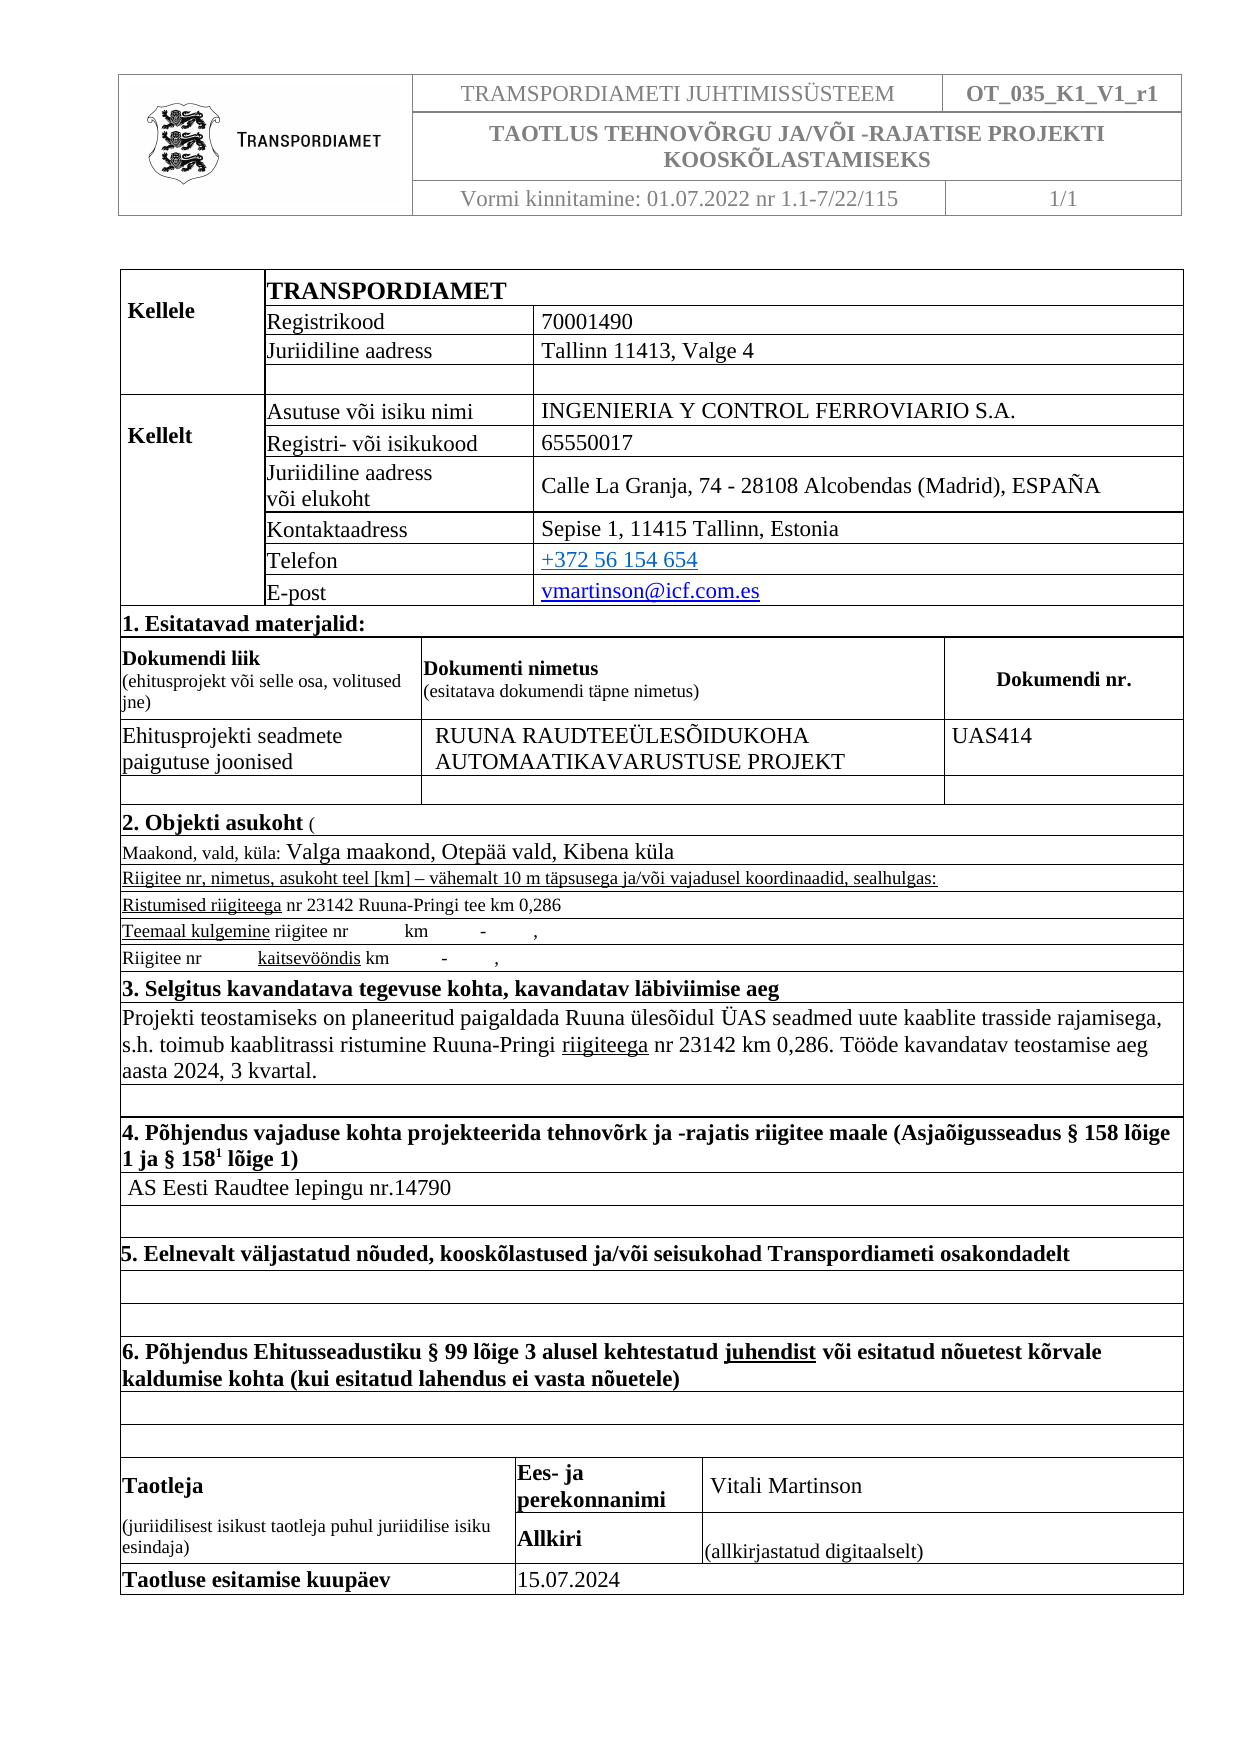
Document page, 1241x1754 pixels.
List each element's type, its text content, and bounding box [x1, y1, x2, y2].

table_cell +372 56 154 654 [534, 544, 1183, 574]
table_cell [945, 776, 1183, 804]
table_cell Kellelt [121, 395, 264, 605]
table_cell Juriidiline aadress [266, 335, 533, 364]
table_cell Juriidiline aadress või elukoht [266, 457, 533, 511]
table_cell 70001490 [534, 306, 1183, 334]
table_cell Registrikood [266, 306, 533, 334]
table_cell 4. Põhjendus vajaduse kohta projekteerida tehnovõrk ja -rajatis riigitee maale (Asjaõigusseadus § 158 lõige 1 ja § 1581 lõige 1) [121, 1118, 1183, 1172]
table_cell [121, 1425, 1183, 1457]
table_cell Allkiri [516, 1513, 702, 1563]
table_cell Calle La Granja, 74 - 28108 Alcobendas (Madrid), ESPAÑA [534, 457, 1183, 511]
table_cell Tallinn 11413, Valge 4 [534, 335, 1183, 364]
table_cell Ehitusprojekti seadmete paigutuse joonised [121, 720, 421, 774]
table_cell Sepise 1, 11415 Tallinn, Estonia [534, 513, 1183, 543]
table_cell INGENIERIA Y CONTROL FERROVIARIO S.A. [534, 395, 1183, 425]
table_cell 1. Esitatavad materjalid: [121, 606, 1183, 636]
table_cell [121, 1304, 1183, 1336]
table_cell E-post [266, 575, 533, 605]
table_cell Dokumendi nr. [945, 638, 1183, 719]
table_cell 5. Eelnevalt väljastatud nõuded, kooskõlastused ja/või seisukohad Transpordiameti osakondadelt [121, 1238, 1183, 1270]
table_cell 65550017 [534, 426, 1183, 456]
table_cell Dokumendi liik (ehitusprojekt või selle osa, volitused jne) [121, 638, 421, 719]
table_header Kellele [121, 270, 264, 393]
table_cell Asutuse või isiku nimi [266, 395, 533, 425]
table_cell Ees- ja perekonnanimi [516, 1458, 702, 1512]
table_cell [121, 1271, 1183, 1303]
table_cell vmartinson@icf.com.es [534, 575, 1183, 605]
table_cell Taotleja [121, 1458, 515, 1512]
table_cell Maakond, vald, küla: Valga maakond, Otepää vald, Kibena küla [121, 836, 1183, 864]
table_cell [121, 1085, 1183, 1116]
picture [129, 85, 402, 204]
table_cell Projekti teostamiseks on planeeritud paigaldada Ruuna ülesõidul ÜAS seadmed uute kaablite trasside rajamisega, s.h. toimub kaablitrassi ristumine Ruuna-Pringi riigiteega nr 23142 km 0,286. Tööde kavandatav teostamise aeg aasta 2024, 3 kvartal. [121, 1003, 1183, 1083]
table_cell 3. Selgitus kavandatava tegevuse kohta, kavandatav läbiviimise aeg [121, 972, 1183, 1002]
table_cell AS Eesti Raudtee lepingu nr.14790 [121, 1173, 1183, 1204]
table_cell Ristumised riigiteega nr 23142 Ruuna-Pringi tee km 0,286 [121, 892, 1183, 917]
table_cell [422, 776, 944, 804]
table_cell Riigitee nr kaitsevööndis km - , [121, 945, 1183, 971]
table_cell UAS414 [945, 720, 1183, 774]
table_cell Taotluse esitamise kuupäev [121, 1564, 515, 1594]
table_cell Vitali Martinson [703, 1458, 1183, 1512]
table_cell 2. Objekti asukoht ( [121, 805, 1183, 835]
table_cell Registri- või isikukood [266, 426, 533, 456]
table_cell Riigitee nr, nimetus, asukoht teel [km] – vähemalt 10 m täpsusega ja/või vajadusel koordinaadid, sealhulgas: [121, 865, 1183, 891]
table_cell (juriidilisest isikust taotleja puhul juriidilise isiku esindaja) [121, 1512, 515, 1563]
table_cell (allkirjastatud digitaalselt) [703, 1513, 1183, 1563]
table_cell RUUNA RAUDTEEÜLESÕIDUKOHA AUTOMAATIKAVARUSTUSE PROJEKT [422, 720, 944, 774]
table_cell Telefon [266, 544, 533, 574]
table_cell [534, 365, 1183, 393]
table_cell [266, 365, 533, 393]
table_cell 6. Põhjendus Ehitusseadustiku § 99 lõige 3 alusel kehtestatud juhendist või esitatud nõuetest kõrvale kaldumise kohta (kui esitatud lahendus ei vasta nõuetele) [121, 1337, 1183, 1391]
table_cell Kontaktaadress [266, 513, 533, 543]
table_cell [121, 776, 421, 804]
table_cell Dokumenti nimetus (esitatava dokumendi täpne nimetus) [422, 638, 944, 719]
table_cell [121, 1206, 1183, 1237]
table_header TRANSPORDIAMET [266, 270, 1183, 304]
table_cell 15.07.2024 [516, 1564, 1183, 1594]
table_cell [121, 1392, 1183, 1424]
table_cell Teemaal kulgemine riigitee nr km - , [121, 919, 1183, 944]
